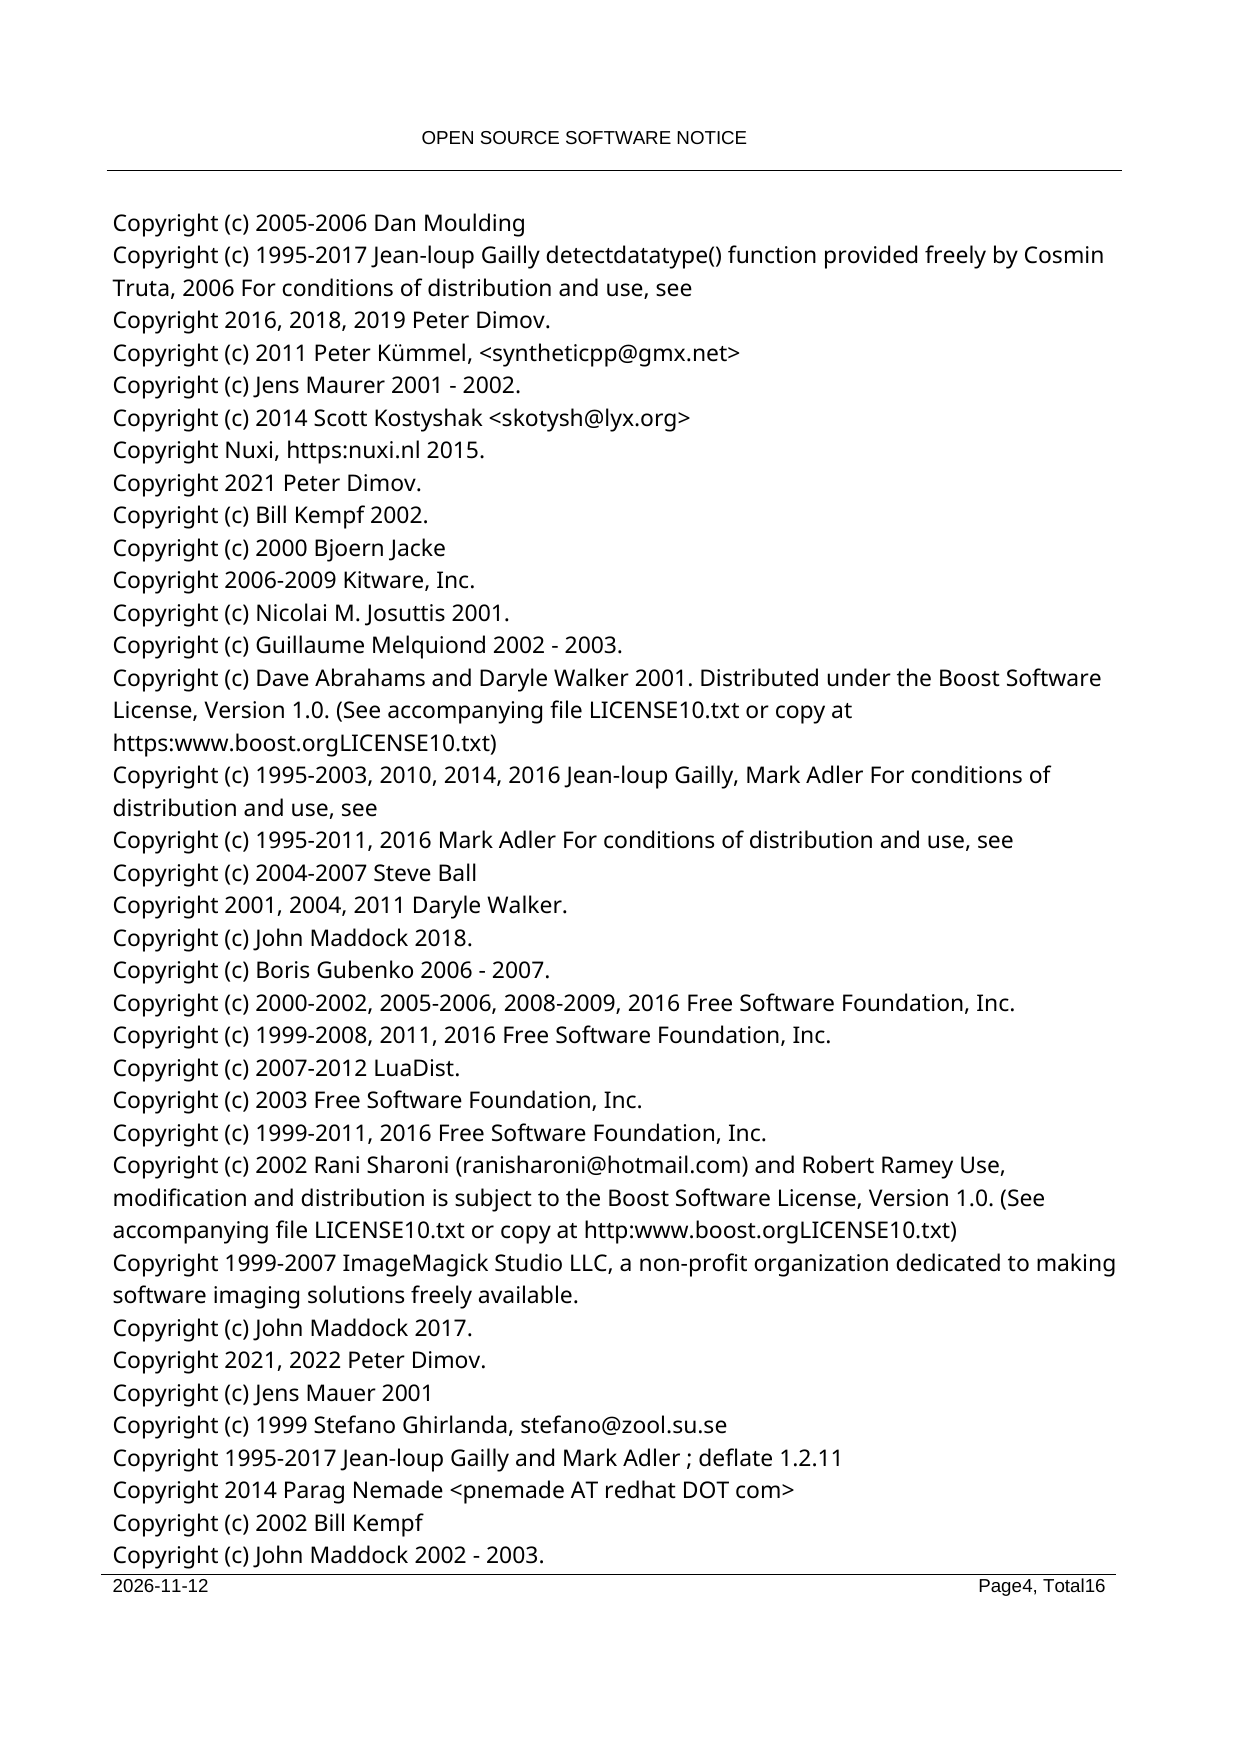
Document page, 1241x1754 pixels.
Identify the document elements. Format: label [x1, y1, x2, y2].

text [112, 206, 1128, 1571]
